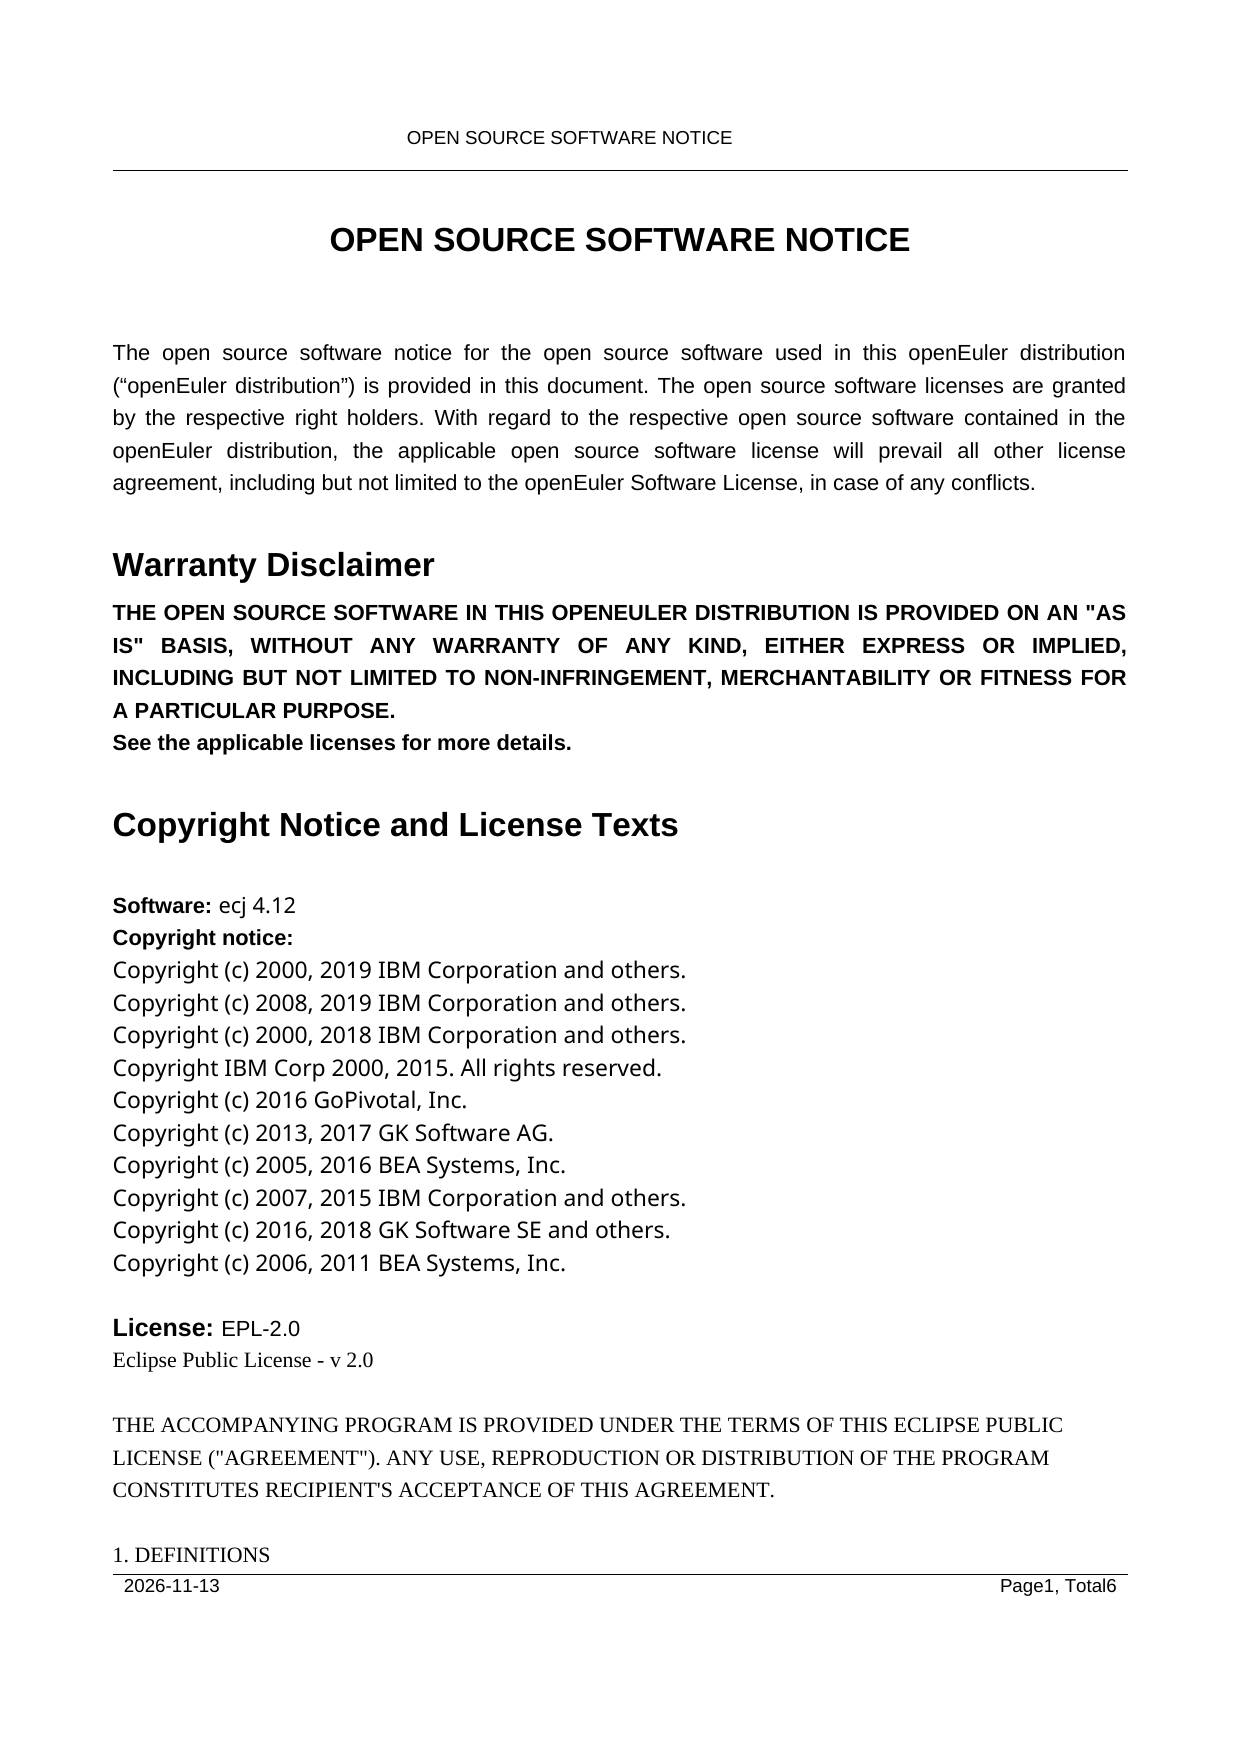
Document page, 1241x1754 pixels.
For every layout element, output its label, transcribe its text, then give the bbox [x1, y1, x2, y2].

text Copyright notice: [112, 921, 1128, 954]
text Warranty Disclaimer [112, 531, 1128, 596]
text Copyright (c) 2016, 2018 GK Software SE and others. [112, 1214, 1128, 1246]
text Copyright (c) 2007, 2015 IBM Corporation and others. [112, 1181, 1128, 1214]
text Copyright (c) 2013, 2017 GK Software AG. [112, 1116, 1128, 1149]
text Copyright Notice and License Texts [112, 791, 1128, 856]
text Copyright (c) 2016 GoPivotal, Inc. [112, 1084, 1128, 1116]
text License: EPL-2.0 [112, 1311, 1128, 1344]
text Copyright (c) 2005, 2016 BEA Systems, Inc. [112, 1149, 1128, 1181]
text Copyright (c) 2000, 2019 IBM Corporation and others. Copyright (c) 2008, 2019 IBM Corporation and others. Copyright (c) 2000, 2018 IBM Corporation and others. [112, 954, 1128, 1051]
text The open source software notice for the open source software used in this openEuler distribution (“openEuler distribution”) is provided in this document. The open source software licenses are granted by the respective right holders. With regard to the respective open source software contained in the openEuler distribution, the applicable open source software license will prevail all other license agreement, including but not limited to the openEuler Software License, in case of any conflicts. [112, 336, 1128, 499]
title Software: ecj 4.12 [112, 889, 1128, 921]
text Copyright IBM Corp 2000, 2015. All rights reserved. [112, 1051, 1128, 1084]
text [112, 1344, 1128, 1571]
text Copyright (c) 2006, 2011 BEA Systems, Inc. [112, 1246, 1128, 1279]
text THE OPEN SOURCE SOFTWARE IN THIS OPENEULER DISTRIBUTION IS PROVIDED ON AN "AS IS" BASIS, WITHOUT ANY WARRANTY OF ANY KIND, EITHER EXPRESS OR IMPLIED, INCLUDING BUT NOT LIMITED TO NON-INFRINGEMENT, MERCHANTABILITY OR FITNESS FOR A PARTICULAR PURPOSE. See the applicable licenses for more details. [112, 596, 1128, 759]
text OPEN SOURCE SOFTWARE NOTICE [112, 206, 1128, 271]
